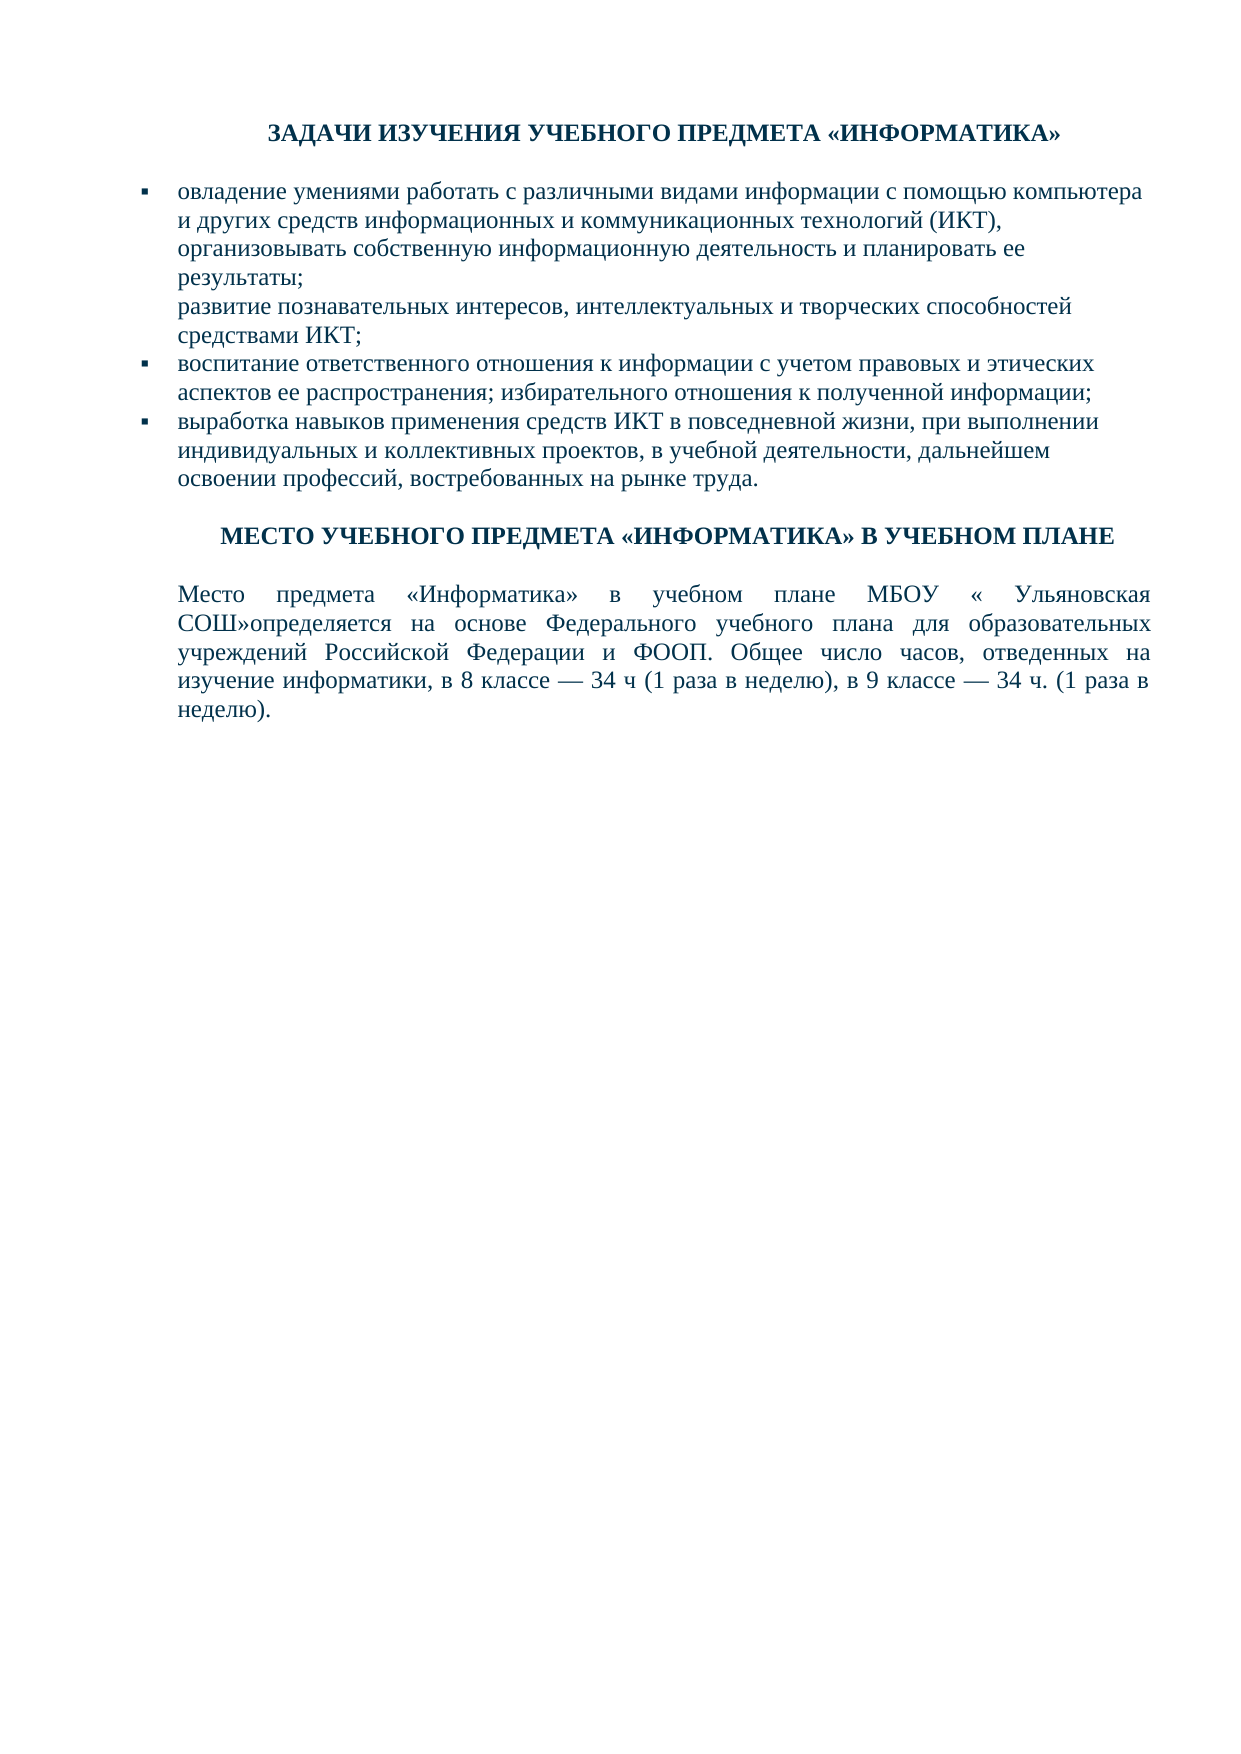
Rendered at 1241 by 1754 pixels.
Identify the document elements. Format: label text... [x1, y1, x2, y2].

text Место предмета «Информатика» в учебном плане МБОУ « Ульяновская СОШ»определяется на основе Федерального учебного плана для образовательных учреждений Российской Федерации и ФООП. Общее число часов, отведенных на изучение информатики, в 8 классе — 34 ч (1 раза в неделю), в 9 классе — 34 ч. (1 раза в неделю). [177, 579, 1152, 723]
text ЗАДАЧИ ИЗУЧЕНИЯ УЧЕБНОГО ПРЕДМЕТА «ИНФОРМАТИКА» [177, 118, 1152, 147]
list выработка навыков применения средств ИКТ в повседневной жизни, при выполнении индивидуальных и коллективных проектов, в учебной деятельности, дальнейшем освоении профессий, востребованных на рынке труда. [140, 406, 1152, 492]
text МЕСТО УЧЕБНОГО ПРЕДМЕТА «ИНФОРМАТИКА» В УЧЕБНОМ ПЛАНЕ [177, 521, 1152, 550]
list воспитание ответственного отношения к информации с учетом правовых и этических аспектов ее распространения; избирательного отношения к полученной информации; [140, 348, 1152, 406]
list овладение умениями работать с различными видами информации с помощью компьютера и других средств информационных и коммуникационных технологий (ИКТ), организовывать собственную информационную деятельность и планировать ее результаты; развитие познавательных интересов, интеллектуальных и творческих способностей средствами ИКТ; [140, 176, 1152, 348]
